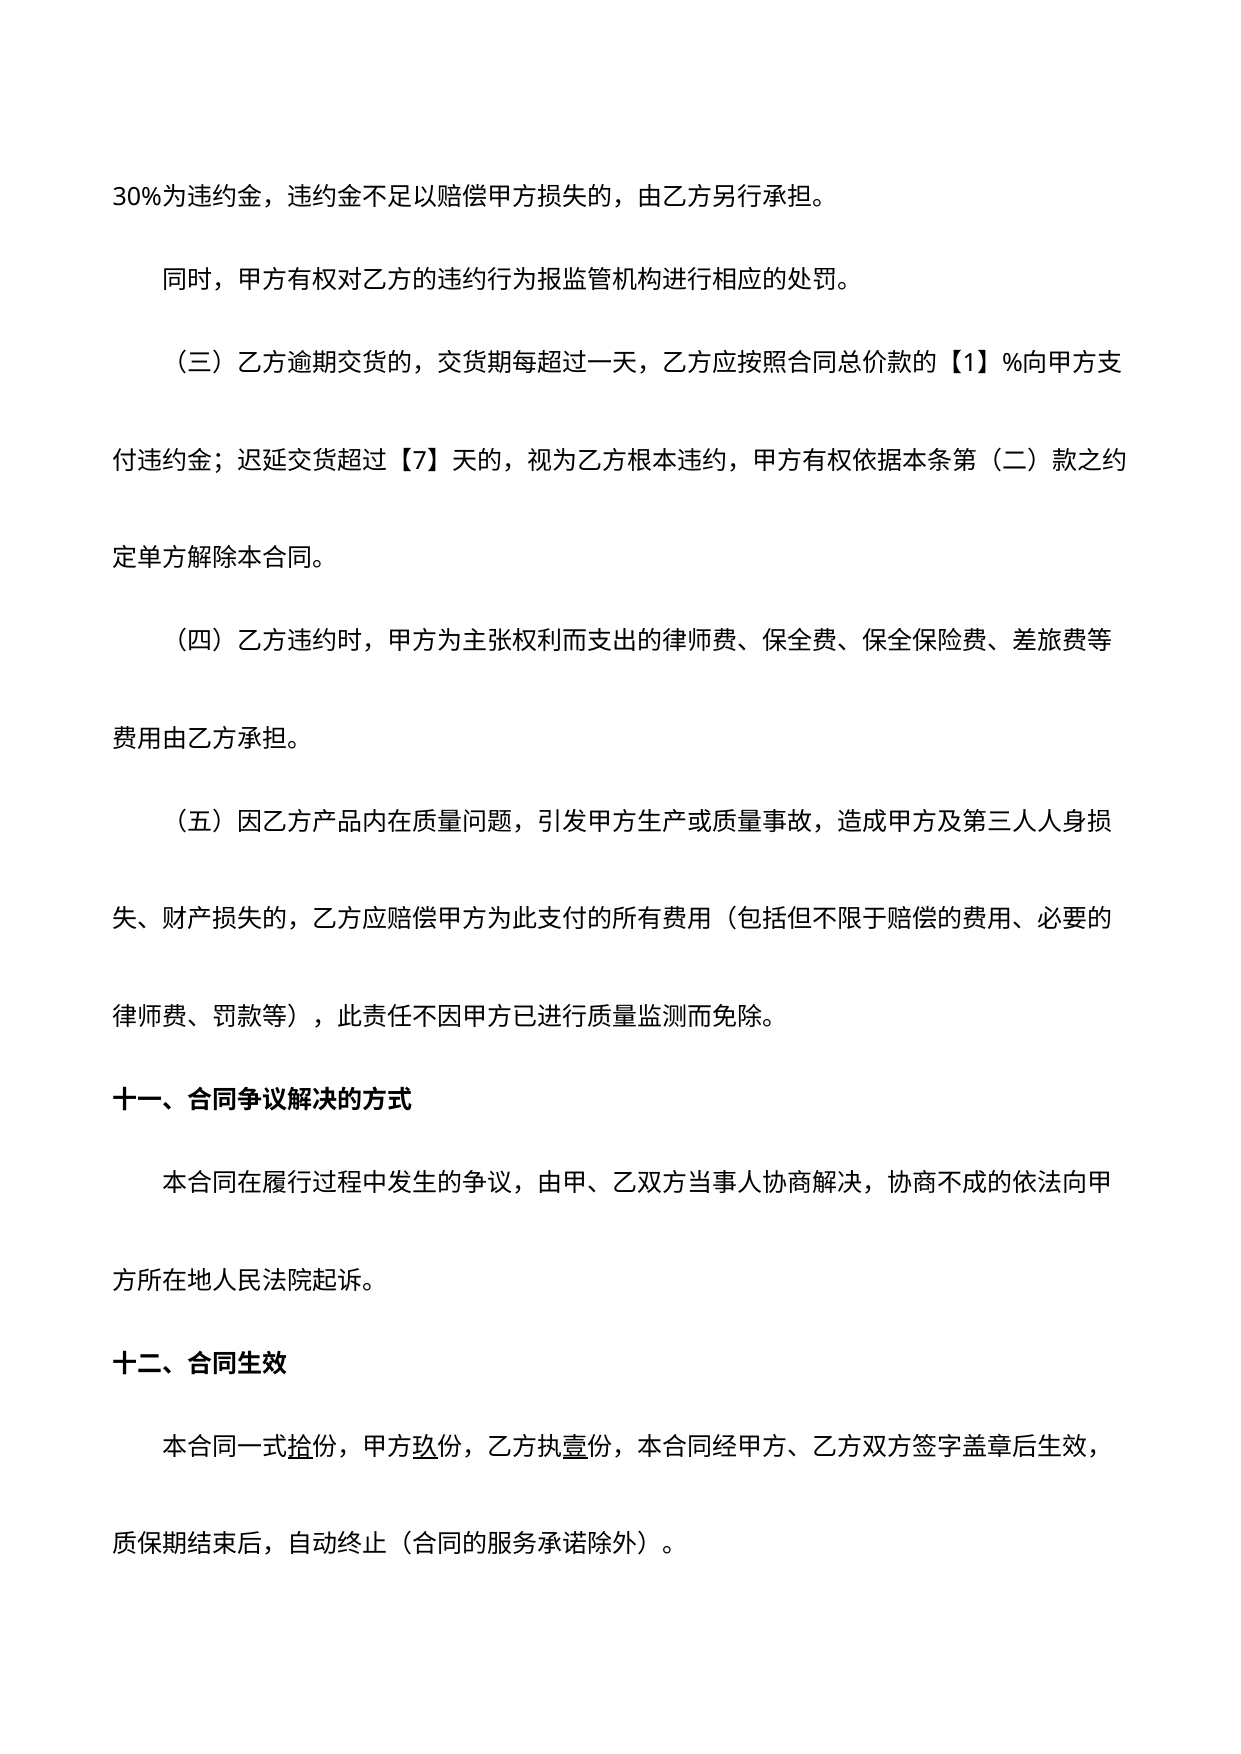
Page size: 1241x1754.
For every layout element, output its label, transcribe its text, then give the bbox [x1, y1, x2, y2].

text 同时，甲方有权对乙方的违约行为报监管机构进行相应的处罚。 [112, 245, 1128, 310]
text 十二、合同生效 [112, 1329, 1128, 1394]
text 本合同在履行过程中发生的争议，由甲、乙双方当事人协商解决，协商不成的依法向甲方所在地人民法院起诉。 [112, 1148, 1128, 1311]
text （三）乙方逾期交货的，交货期每超过一天，乙方应按照合同总价款的【1】%向甲方支付违约金；迟延交货超过【7】天的，视为乙方根本违约，甲方有权依据本条第（二）款之约定单方解除本合同。 [112, 328, 1128, 588]
text 十一、合同争议解决的方式 [112, 1065, 1128, 1130]
text 本合同一式拾份，甲方玖份，乙方执壹份，本合同经甲方、乙方双方签字盖章后生效，质保期结束后，自动终止（合同的服务承诺除外）。 [112, 1412, 1128, 1574]
text （四）乙方违约时，甲方为主张权利而支出的律师费、保全费、保全保险费、差旅费等费用由乙方承担。 [112, 606, 1128, 769]
text （五）因乙方产品内在质量问题，引发甲方生产或质量事故，造成甲方及第三人人身损失、财产损失的，乙方应赔偿甲方为此支付的所有费用（包括但不限于赔偿的费用、必要的律师费、罚款等），此责任不因甲方已进行质量监测而免除。 [112, 787, 1128, 1047]
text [112, 162, 1128, 227]
